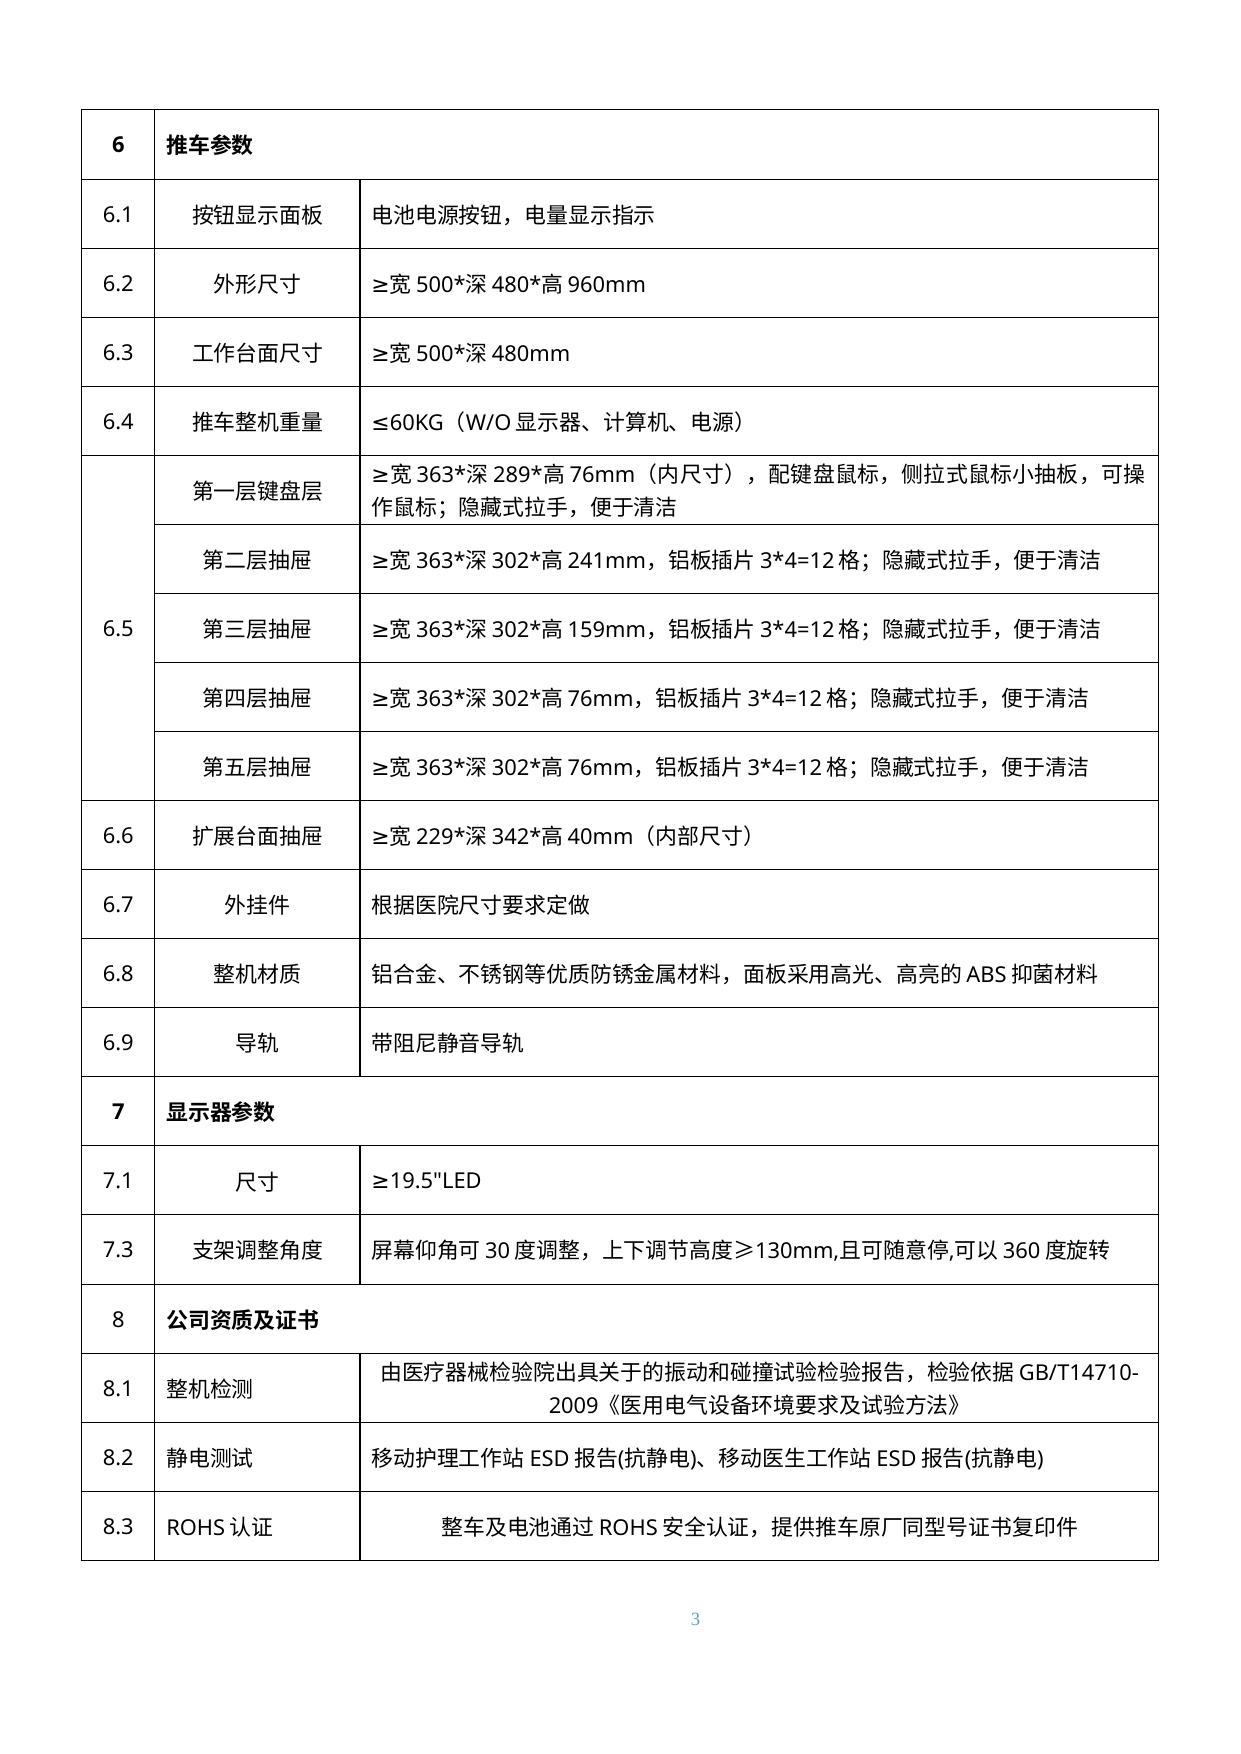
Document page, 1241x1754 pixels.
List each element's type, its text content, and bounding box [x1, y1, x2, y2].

table_cell 7 [82, 1077, 154, 1145]
table_cell 第一层键盘层 [155, 456, 359, 524]
table_cell 整机检测 [155, 1354, 359, 1422]
table_cell 第五层抽屉 [155, 732, 359, 800]
table_cell 6.4 [82, 387, 154, 455]
table_cell 6.1 [82, 180, 154, 247]
table_cell 6 [82, 110, 154, 178]
table_cell 7.1 [82, 1146, 154, 1214]
table_cell 工作台面尺寸 [155, 318, 359, 386]
table_cell ≥宽229*深342*高40mm（内部尺寸） [361, 801, 1158, 869]
table_cell 6.7 [82, 870, 154, 938]
table_cell 第三层抽屉 [155, 594, 359, 662]
table_cell ≥宽363*深289*高76mm（内尺寸），配键盘鼠标，侧拉式鼠标小抽板，可操作鼠标；隐藏式拉手，便于清洁 [361, 456, 1158, 524]
table_cell 根据医院尺寸要求定做 [361, 870, 1158, 938]
table_cell 由医疗器械检验院出具关于的振动和碰撞试验检验报告，检验依据GB/T14710-2009《医用电气设备环境要求及试验方法》 [361, 1354, 1158, 1422]
table_cell 6.5 [82, 456, 154, 800]
table_cell 静电测试 [155, 1423, 359, 1491]
table_cell 整车及电池通过ROHS安全认证，提供推车原厂同型号证书复印件 [361, 1492, 1158, 1560]
table_cell 8.3 [82, 1492, 154, 1560]
table_cell 电池电源按钮，电量显示指示 [361, 180, 1158, 247]
table_cell 公司资质及证书 [155, 1285, 1158, 1352]
table_cell 推车整机重量 [155, 387, 359, 455]
table_cell ≤60KG（W/O显示器、计算机、电源） [361, 387, 1158, 455]
table_cell 7.3 [82, 1215, 154, 1283]
table_cell ROHS认证 [155, 1492, 359, 1560]
table_cell 带阻尼静音导轨 [361, 1008, 1158, 1076]
table_cell 支架调整角度 [155, 1215, 359, 1283]
table_cell 整机材质 [155, 939, 359, 1007]
table_cell 6.9 [82, 1008, 154, 1076]
table_cell 按钮显示面板 [155, 180, 359, 247]
table_cell 6.8 [82, 939, 154, 1007]
table_cell ≥宽363*深302*高76mm，铝板插片3*4=12格；隐藏式拉手，便于清洁 [361, 663, 1158, 731]
table_cell 外形尺寸 [155, 249, 359, 317]
table_cell 6.2 [82, 249, 154, 317]
table_cell 导轨 [155, 1008, 359, 1076]
table_cell 8.2 [82, 1423, 154, 1491]
table_cell 显示器参数 [155, 1077, 1158, 1145]
table_cell ≥宽363*深302*高159mm，铝板插片3*4=12格；隐藏式拉手，便于清洁 [361, 594, 1158, 662]
table_cell ≥宽363*深302*高76mm，铝板插片3*4=12格；隐藏式拉手，便于清洁 [361, 732, 1158, 800]
table_cell 尺寸 [155, 1146, 359, 1214]
table_cell 屏幕仰角可30度调整，上下调节高度≥130mm,且可随意停,可以360度旋转 [361, 1215, 1158, 1283]
table_cell 推车参数 [155, 110, 1158, 178]
table_cell ≥宽500*深480*高960mm [361, 249, 1158, 317]
table_cell 外挂件 [155, 870, 359, 938]
table_cell 第二层抽屉 [155, 525, 359, 593]
table_cell 铝合金、不锈钢等优质防锈金属材料，面板采用高光、高亮的ABS抑菌材料 [361, 939, 1158, 1007]
table_cell 6.3 [82, 318, 154, 386]
table_cell 6.6 [82, 801, 154, 869]
table_cell ≥宽363*深302*高241mm，铝板插片3*4=12格；隐藏式拉手，便于清洁 [361, 525, 1158, 593]
table_cell 8.1 [82, 1354, 154, 1422]
table_cell 第四层抽屉 [155, 663, 359, 731]
table_cell ≥19.5"LED [361, 1146, 1158, 1214]
table_cell 扩展台面抽屉 [155, 801, 359, 869]
table_cell 移动护理工作站 ESD报告(抗静电)、移动医生工作站 ESD报告(抗静电) [361, 1423, 1158, 1491]
table_cell ≥宽500*深480mm [361, 318, 1158, 386]
table_cell 8 [82, 1285, 154, 1352]
